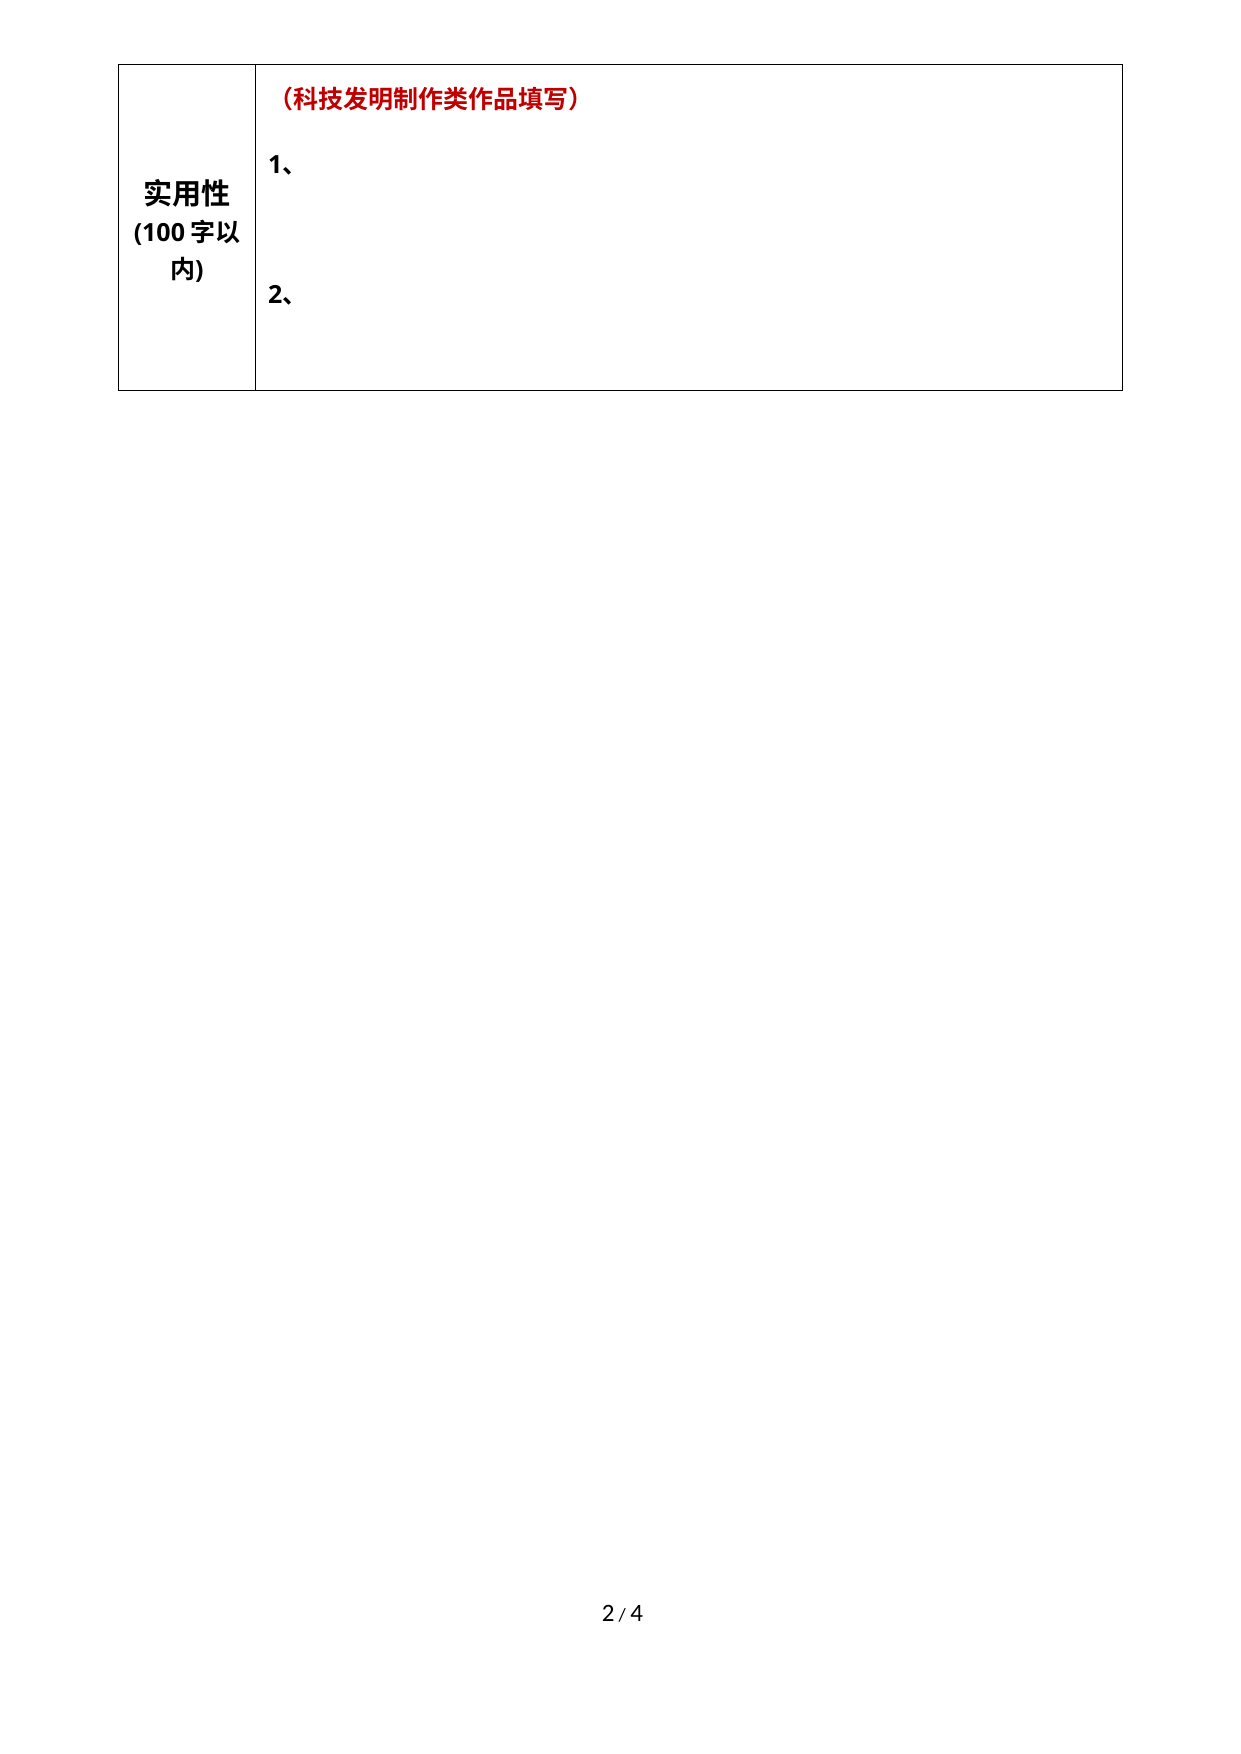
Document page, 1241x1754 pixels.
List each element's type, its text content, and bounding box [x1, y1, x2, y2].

table_cell 实用性 (100字以内) [119, 65, 255, 390]
table_cell （科技发明制作类作品填写） 1、 2、 [256, 65, 1122, 390]
